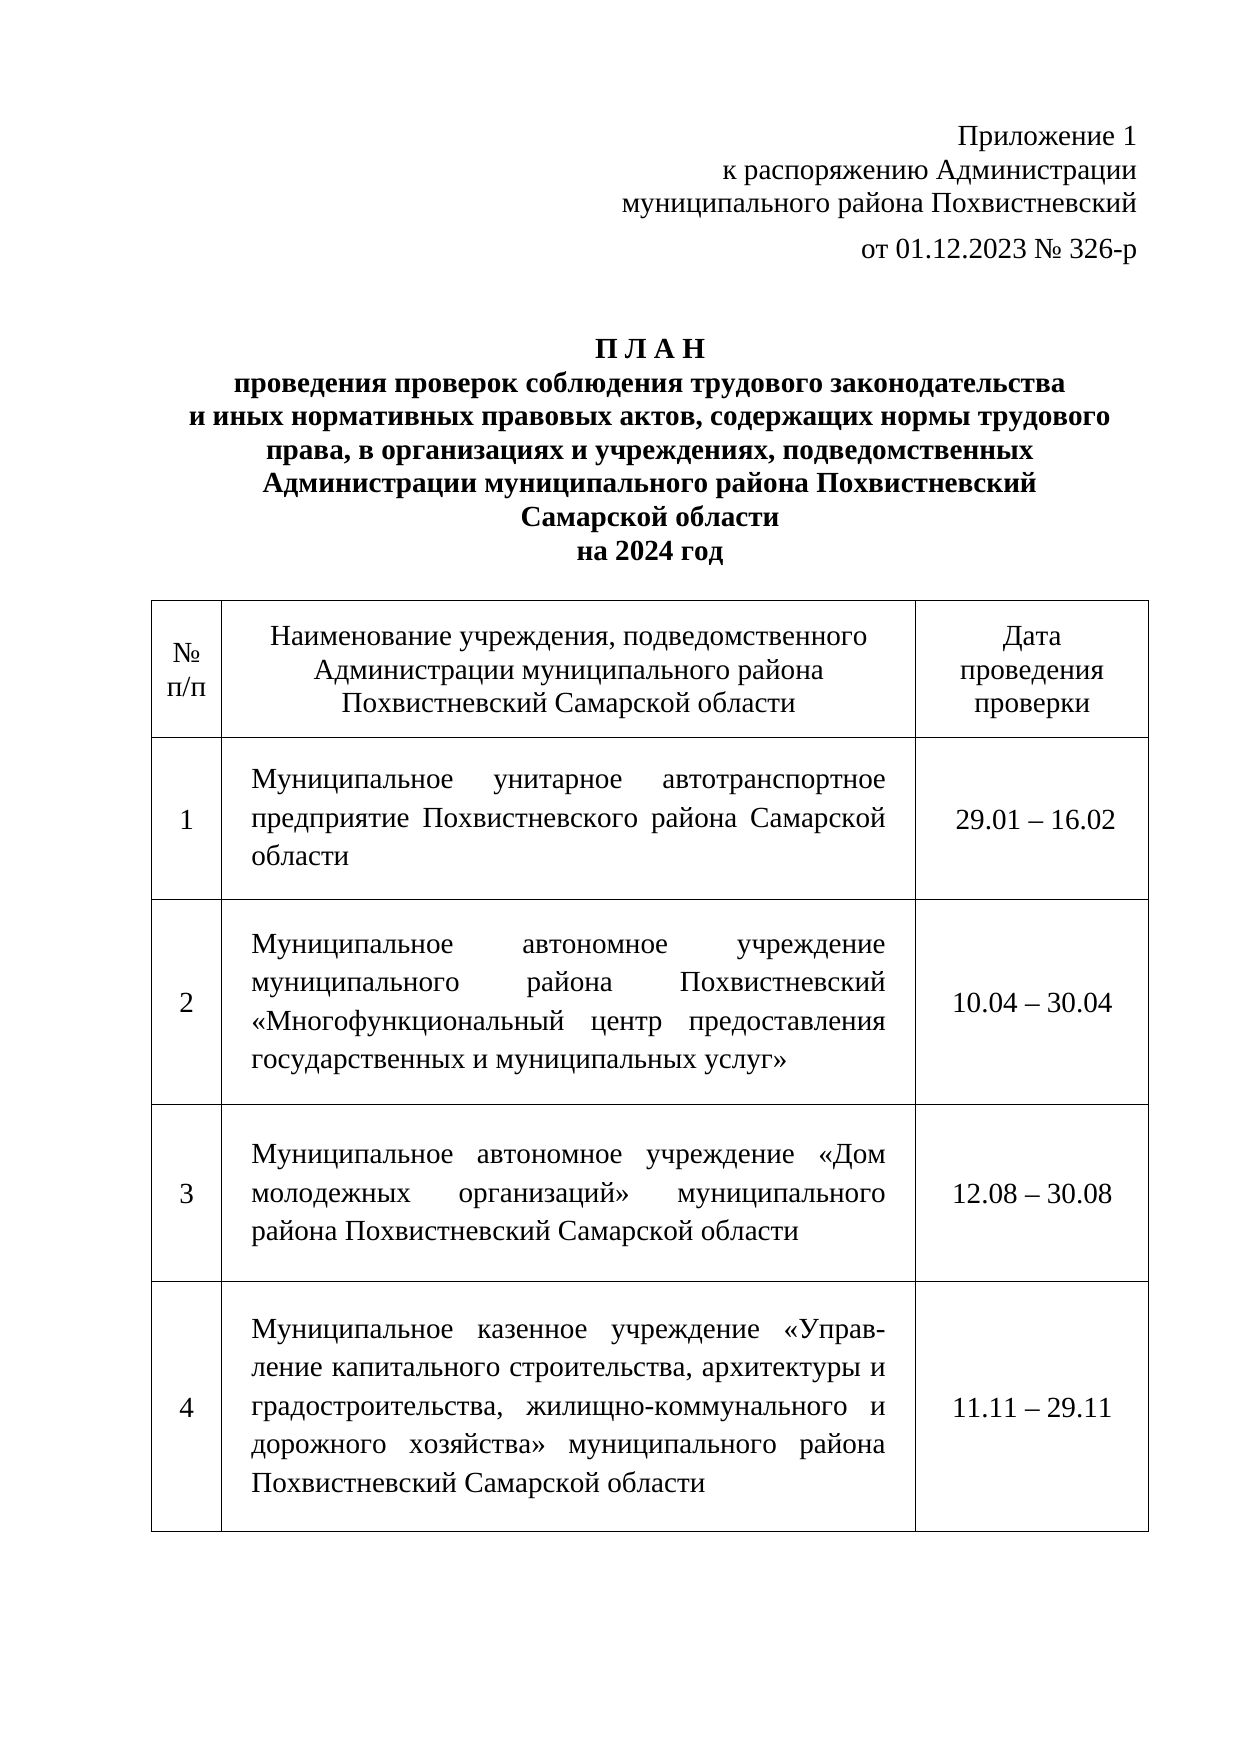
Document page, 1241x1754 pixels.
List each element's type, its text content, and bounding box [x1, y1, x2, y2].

text проведения проверок соблюдения трудового законодательства [162, 365, 1137, 398]
table_header Дата проведения проверки [916, 601, 1148, 737]
text Администрации муниципального района Похвистневский [162, 466, 1137, 499]
table_cell Муниципальное автономное учреждение «Дом молодежных организаций» муниципального района Похвистневский Самарской области [222, 1105, 915, 1281]
text на 2024 год [162, 533, 1137, 566]
table_cell 1 [152, 738, 221, 899]
table_cell 2 [152, 900, 221, 1104]
table_cell 4 [152, 1282, 221, 1531]
text Приложение 1 [162, 118, 1137, 152]
text к распоряжению Администрации [162, 152, 1137, 185]
text от 01.12.2023 № 326-р [162, 231, 1137, 264]
table_cell 3 [152, 1105, 221, 1281]
table_cell 29.01 – 16.02 [916, 738, 1148, 899]
table_cell Муниципальное унитарное автотранспортное предприятие Похвистневского района Самарской области [222, 738, 915, 899]
table_cell 11.11 – 29.11 [916, 1282, 1148, 1531]
text и иных нормативных правовых актов, содержащих нормы трудового права, в организациях и учреждениях, подведомственных [162, 398, 1137, 466]
text П Л А Н [162, 331, 1137, 365]
table_cell Муниципальное казенное учреждение «Управ-ление капитального строительства, архитектуры и градостроительства, жилищно-коммунального и дорожного хозяйства» муниципального района Похвистневский Самарской области [222, 1282, 915, 1531]
text Самарской области [162, 499, 1137, 533]
table_cell 12.08 – 30.08 [916, 1105, 1148, 1281]
text муниципального района Похвистневский [162, 185, 1137, 219]
table_cell 10.04 – 30.04 [916, 900, 1148, 1104]
table_header № п/п [152, 601, 221, 737]
table_cell Муниципальное автономное учреждение муниципального района Похвистневский «Многофункциональный центр предоставления государственных и муниципальных услуг» [222, 900, 915, 1104]
table_header Наименование учреждения, подведомственного Администрации муниципального района Похвистневский Самарской области [222, 601, 915, 737]
